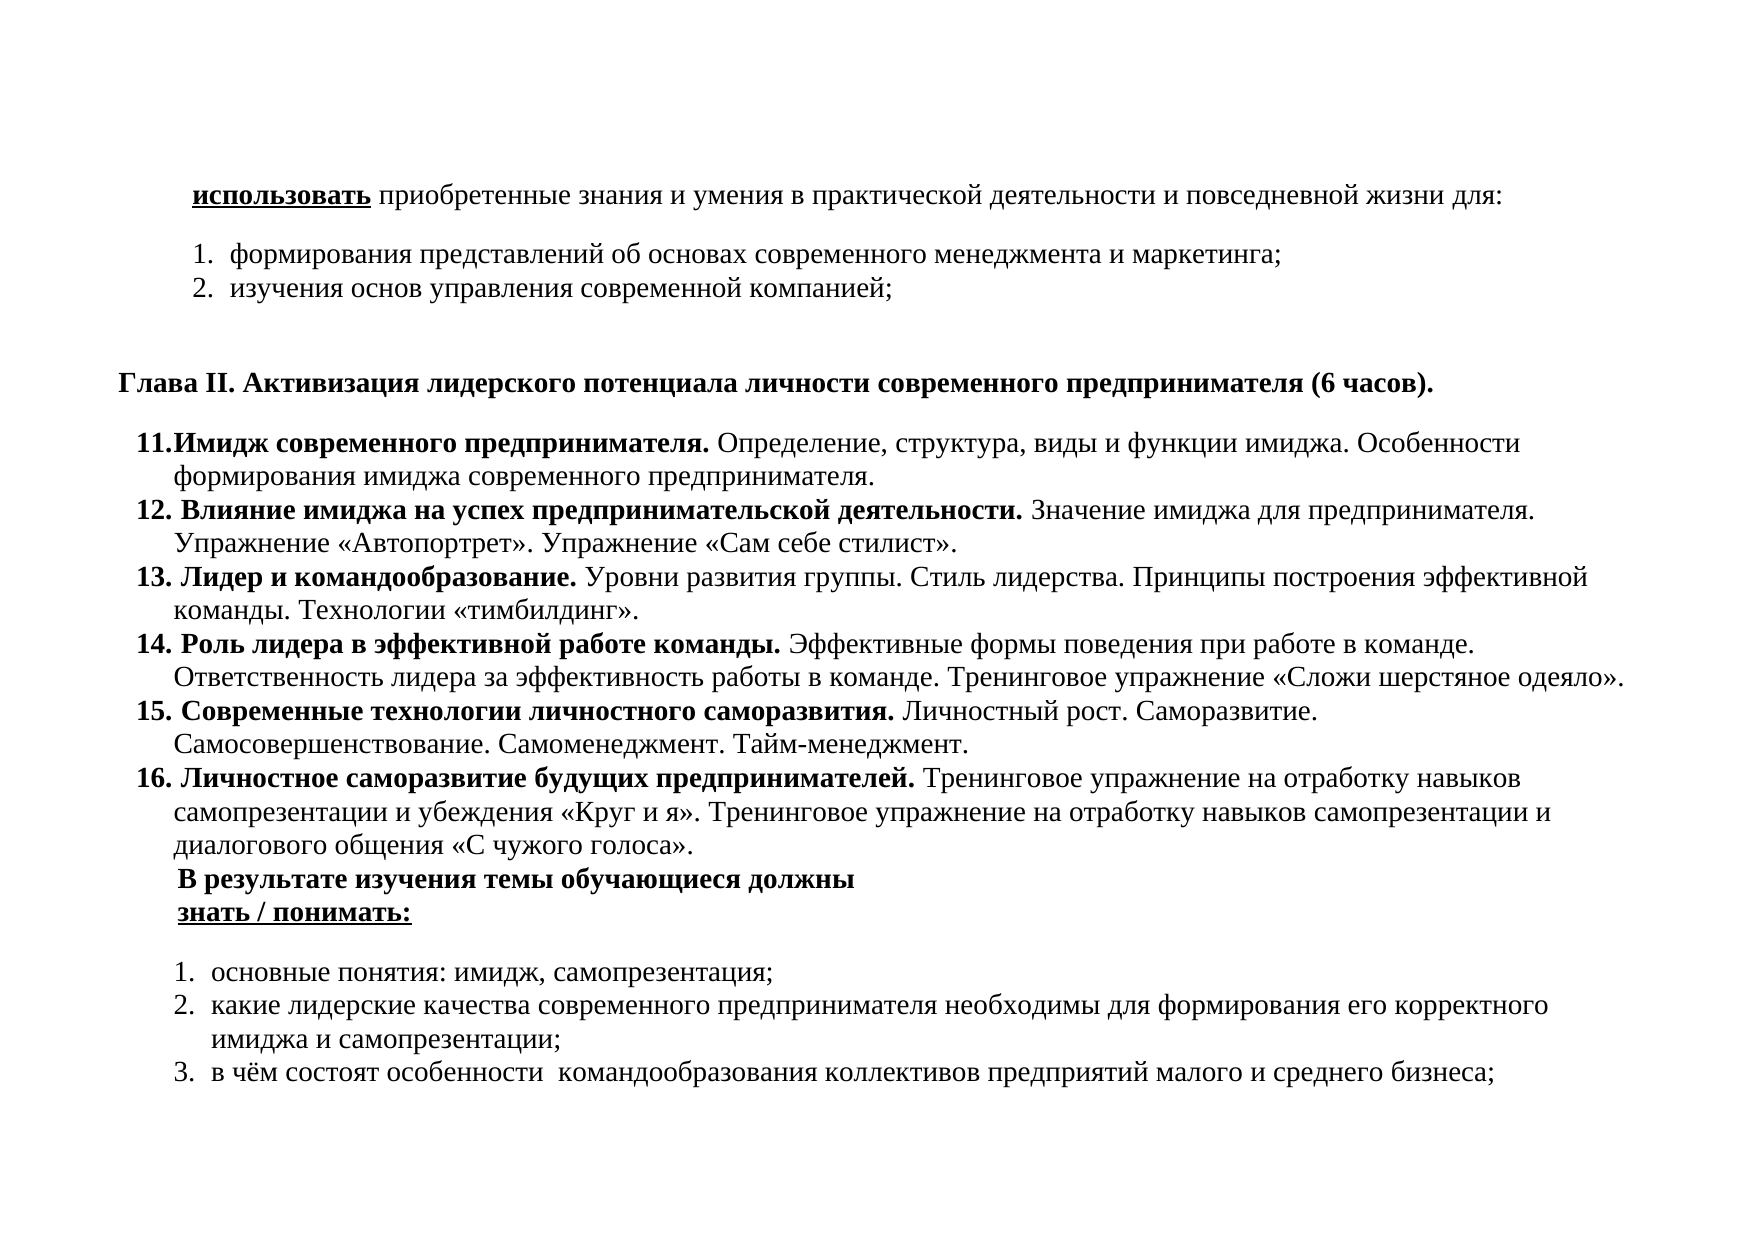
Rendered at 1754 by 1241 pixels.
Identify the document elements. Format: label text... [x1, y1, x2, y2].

list Современные технологии личностного саморазвития. Личностный рост. Саморазвитие. Самосовершенствование. Самоменеджмент. Тайм-менеджмент. [136, 693, 1636, 760]
list формирования представлений об основах современного менеджмента и маркетинга; [192, 237, 1636, 270]
list основные понятия: имидж, самопрезентация; [173, 954, 1636, 987]
text Глава II. Активизация лидерского потенциала личности современного предпринимателя (6 часов). [118, 365, 1636, 399]
list Роль лидера в эффективной работе команды. Эффективные формы поведения при работе в команде. Ответственность лидера за эффективность работы в команде. Тренинговое упражнение «Сложи шерстяное одеяло». [136, 626, 1636, 693]
subtitle В результате изучения темы обучающиеся должны [118, 861, 1636, 894]
list Лидер и командообразование. Уровни развития группы. Стиль лидерства. Принципы построения эффективной команды. Технологии «тимбилдинг». [136, 559, 1636, 626]
text использовать приобретенные знания и умения в практической деятельности и повседневной жизни для: [192, 177, 1636, 211]
text знать / понимать: [118, 894, 1636, 928]
list какие лидерские качества современного предпринимателя необходимы для формирования его корректного имиджа и самопрезентации; [173, 987, 1636, 1054]
list в чём состоят особенности командообразования коллективов предприятий малого и среднего бизнеса; [173, 1054, 1636, 1088]
list изучения основ управления современной компанией; [192, 270, 1636, 304]
list Имидж современного предпринимателя. Определение, структура, виды и функции имиджа. Особенности формирования имиджа современного предпринимателя. [136, 425, 1636, 492]
list Личностное саморазвитие будущих предпринимателей. Тренинговое упражнение на отработку навыков самопрезентации и убеждения «Круг и я». Тренинговое упражнение на отработку навыков самопрезентации и диалогового общения «С чужого голоса». [136, 760, 1636, 861]
list Влияние имиджа на успех предпринимательской деятельности. Значение имиджа для предпринимателя. Упражнение «Автопортрет». Упражнение «Сам себе стилист». [136, 492, 1636, 559]
